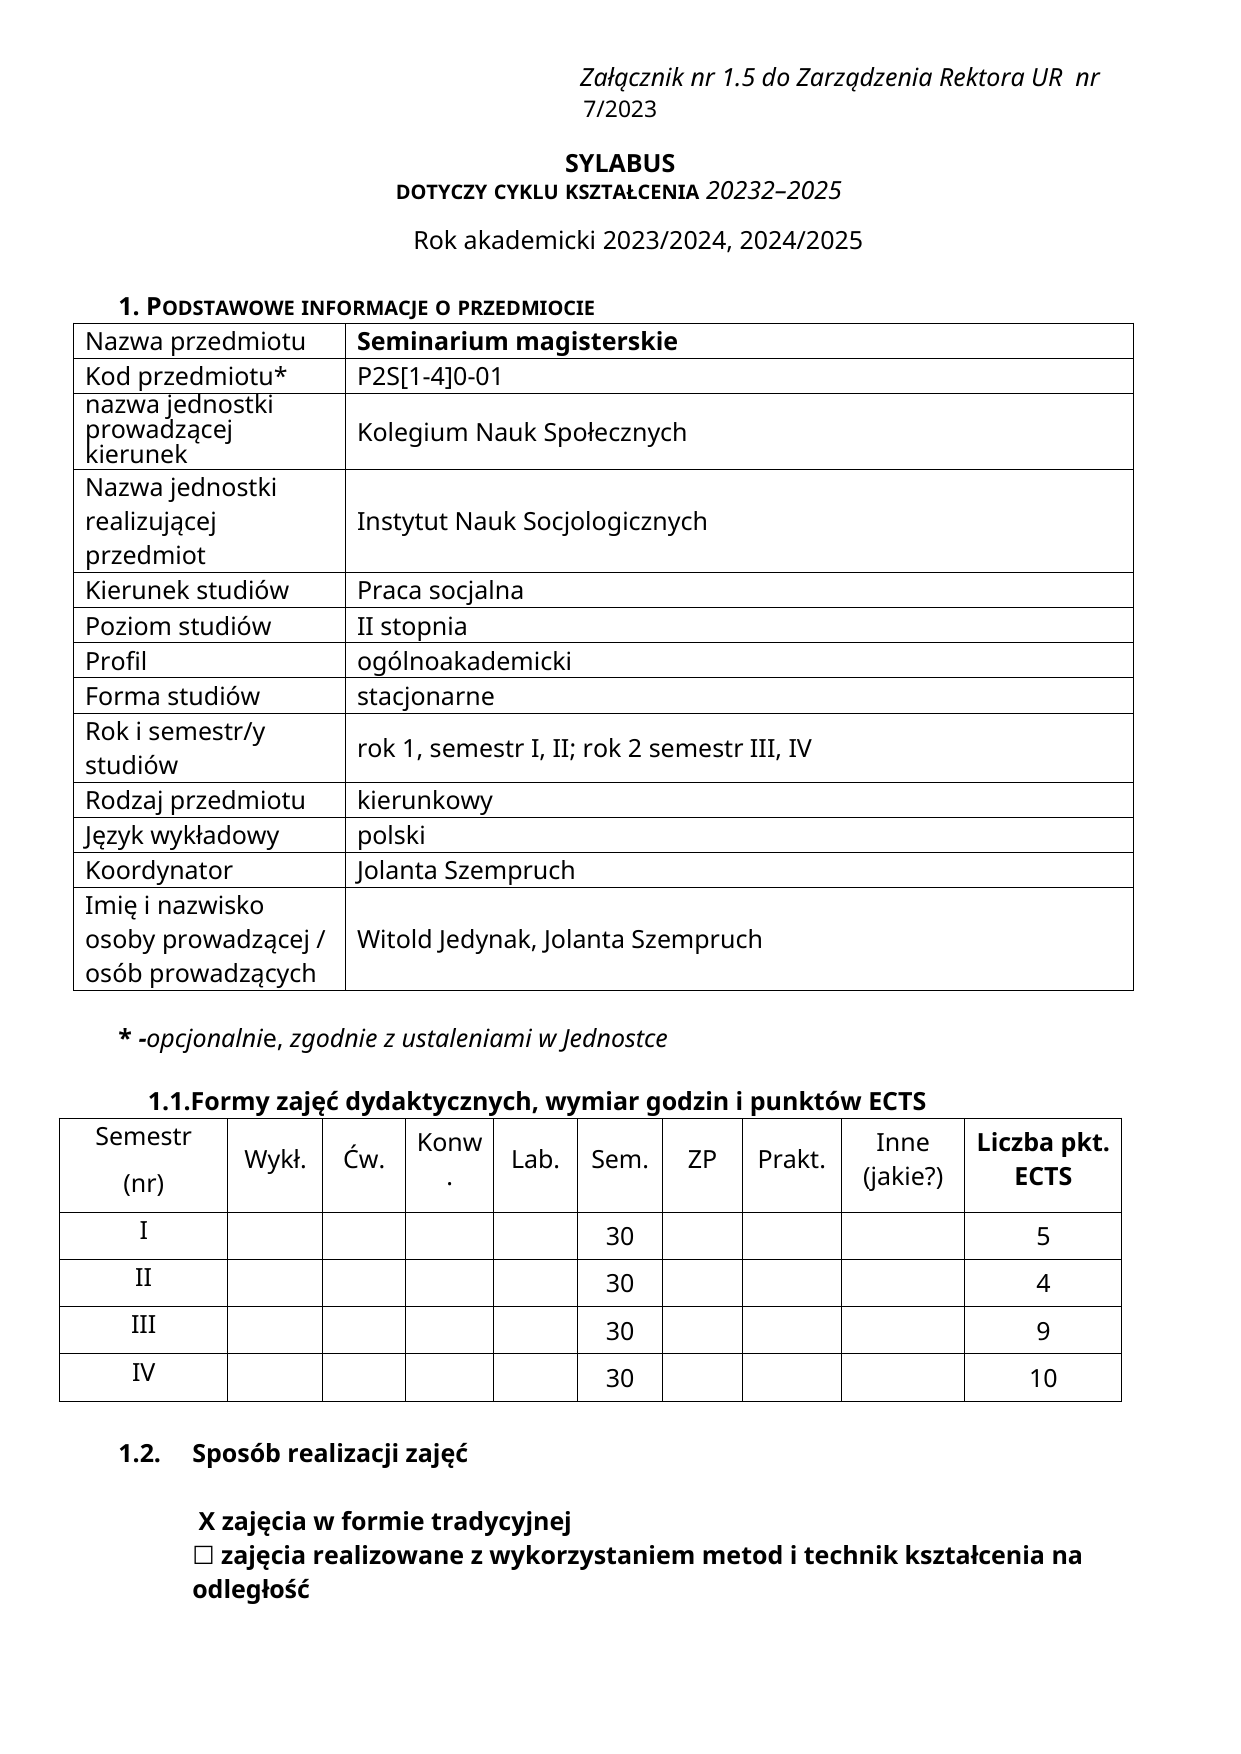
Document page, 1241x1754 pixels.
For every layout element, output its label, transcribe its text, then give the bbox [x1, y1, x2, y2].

table_cell [743, 1354, 841, 1401]
text SYLABUS [118, 145, 1122, 179]
table_cell 30 [578, 1213, 662, 1259]
table_header Liczba pkt. ECTS [965, 1119, 1121, 1212]
table_cell Witold Jedynak, Jolanta Szempruch [346, 888, 1133, 990]
table_cell [406, 1354, 493, 1401]
table_cell 10 [965, 1354, 1121, 1401]
table_cell II stopnia [346, 608, 1133, 642]
text dotyczy cyklu kształcenia 20232–2025 [118, 179, 1122, 204]
table_cell [323, 1307, 405, 1353]
table_cell [842, 1213, 964, 1259]
table_cell 4 [965, 1260, 1121, 1306]
table_cell III [60, 1307, 227, 1353]
table_cell I [60, 1213, 227, 1259]
table_cell [842, 1354, 964, 1401]
table_cell nazwa jednostki prowadzącej kierunek [74, 394, 345, 469]
table_header Prakt. [743, 1119, 841, 1212]
table_cell [406, 1260, 493, 1306]
table_cell Praca socjalna [346, 573, 1133, 607]
table_cell 30 [578, 1354, 662, 1401]
table_header Inne (jakie?) [842, 1119, 964, 1212]
table_header Lab. [494, 1119, 577, 1212]
table_cell II [60, 1260, 227, 1306]
table_cell kierunkowy [346, 783, 1133, 817]
text 1.1.Formy zajęć dydaktycznych, wymiar godzin i punktów ECTS [148, 1083, 1122, 1118]
table_header Wykł. [228, 1119, 322, 1212]
table_cell Język wykładowy [74, 818, 345, 852]
table_cell P2S[1-4]0-01 [346, 359, 1133, 393]
table_cell [228, 1213, 322, 1259]
table_cell [228, 1260, 322, 1306]
text Rok akademicki 2023/2024, 2024/2025 [118, 229, 1122, 254]
table_cell [406, 1307, 493, 1353]
table_cell [842, 1307, 964, 1353]
table_header Nazwa przedmiotu [74, 324, 345, 358]
table_cell [494, 1307, 577, 1353]
table_cell Kod przedmiotu* [74, 359, 345, 393]
table_cell Profil [74, 643, 345, 677]
text ☐ zajęcia realizowane z wykorzystaniem metod i technik kształcenia na odległość [192, 1538, 1122, 1606]
table_cell [323, 1354, 405, 1401]
table_cell [494, 1354, 577, 1401]
table_header Ćw. [323, 1119, 405, 1212]
table_cell Rodzaj przedmiotu [74, 783, 345, 817]
table_cell [323, 1213, 405, 1259]
table_header ZP [663, 1119, 742, 1212]
table_cell [743, 1260, 841, 1306]
table_cell Forma studiów [74, 678, 345, 712]
table_header Sem. [578, 1119, 662, 1212]
table_cell Jolanta Szempruch [346, 853, 1133, 887]
text * -opcjonalnie, zgodnie z ustaleniami w Jednostce [118, 1020, 1122, 1054]
text 1.2. Sposób realizacji zajęć [118, 1436, 1122, 1470]
table_cell [323, 1260, 405, 1306]
text X zajęcia w formie tradycyjnej [192, 1504, 1122, 1538]
table_cell 30 [578, 1260, 662, 1306]
table_cell Imię i nazwisko osoby prowadzącej / osób prowadzących [74, 888, 345, 990]
table_cell Kolegium Nauk Społecznych [346, 394, 1133, 469]
table_cell [663, 1260, 742, 1306]
table_header Seminarium magisterskie [346, 324, 1133, 358]
table_cell 30 [578, 1307, 662, 1353]
table_cell [743, 1213, 841, 1259]
table_cell Nazwa jednostki realizującej przedmiot [74, 470, 345, 572]
table_header Semestr (nr) [60, 1119, 227, 1212]
table_cell [842, 1260, 964, 1306]
table_header Konw. [406, 1119, 493, 1212]
text 1. Podstawowe informacje o przedmiocie [118, 288, 1122, 322]
table_cell [663, 1307, 742, 1353]
table_cell [228, 1354, 322, 1401]
table_cell 5 [965, 1213, 1121, 1259]
text Załącznik nr 1.5 do Zarządzenia Rektora UR nr 7/2023 [118, 59, 1122, 124]
table_cell Rok i semestr/y studiów [74, 714, 345, 782]
table_cell [743, 1307, 841, 1353]
table_cell Poziom studiów [74, 608, 345, 642]
table_cell ogólnoakademicki [346, 643, 1133, 677]
table_cell [663, 1213, 742, 1259]
table_cell [494, 1213, 577, 1259]
table_cell [406, 1213, 493, 1259]
table_cell rok 1, semestr I, II; rok 2 semestr III, IV [346, 714, 1133, 782]
table_cell 9 [965, 1307, 1121, 1353]
table_cell IV [60, 1354, 227, 1401]
table_cell Instytut Nauk Socjologicznych [346, 470, 1133, 572]
table_cell Koordynator [74, 853, 345, 887]
table_cell [494, 1260, 577, 1306]
table_cell Kierunek studiów [74, 573, 345, 607]
table_cell [663, 1354, 742, 1401]
table_cell stacjonarne [346, 678, 1133, 712]
table_cell [228, 1307, 322, 1353]
table_cell polski [346, 818, 1133, 852]
